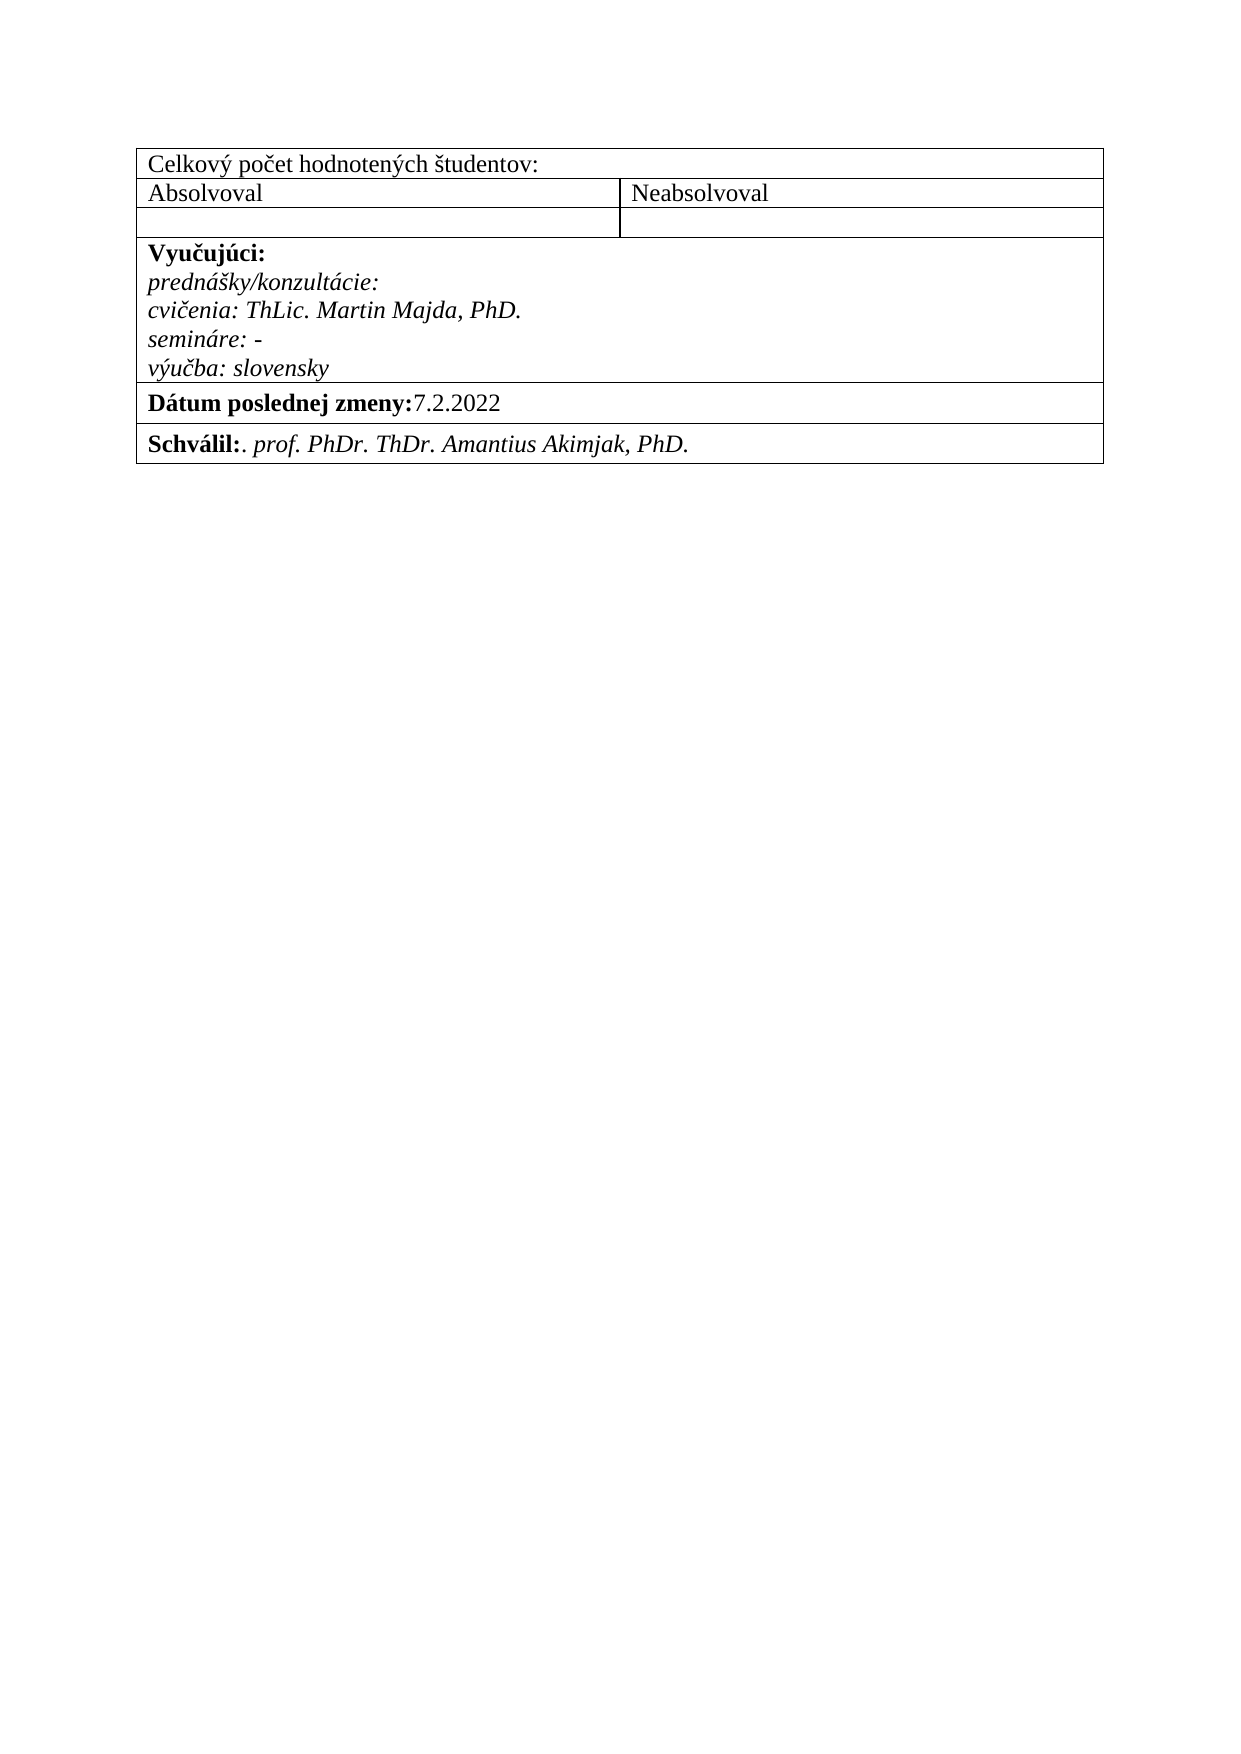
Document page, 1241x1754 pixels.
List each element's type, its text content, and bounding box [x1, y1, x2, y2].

table_cell Absolvoval [137, 179, 619, 207]
table_cell Vyučujúci: prednášky/konzultácie: cvičenia: ThLic. Martin Majda, PhD. semináre: - výučba: slovensky [137, 238, 1103, 382]
table_cell Neabsolvoval [621, 179, 1103, 207]
table_cell [137, 208, 619, 237]
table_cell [137, 149, 1103, 177]
table_cell [621, 208, 1103, 237]
table_cell Schválil:. prof. PhDr. ThDr. Amantius Akimjak, PhD. [137, 424, 1103, 463]
table_cell Dátum poslednej zmeny:7.2.2022 [137, 383, 1103, 422]
